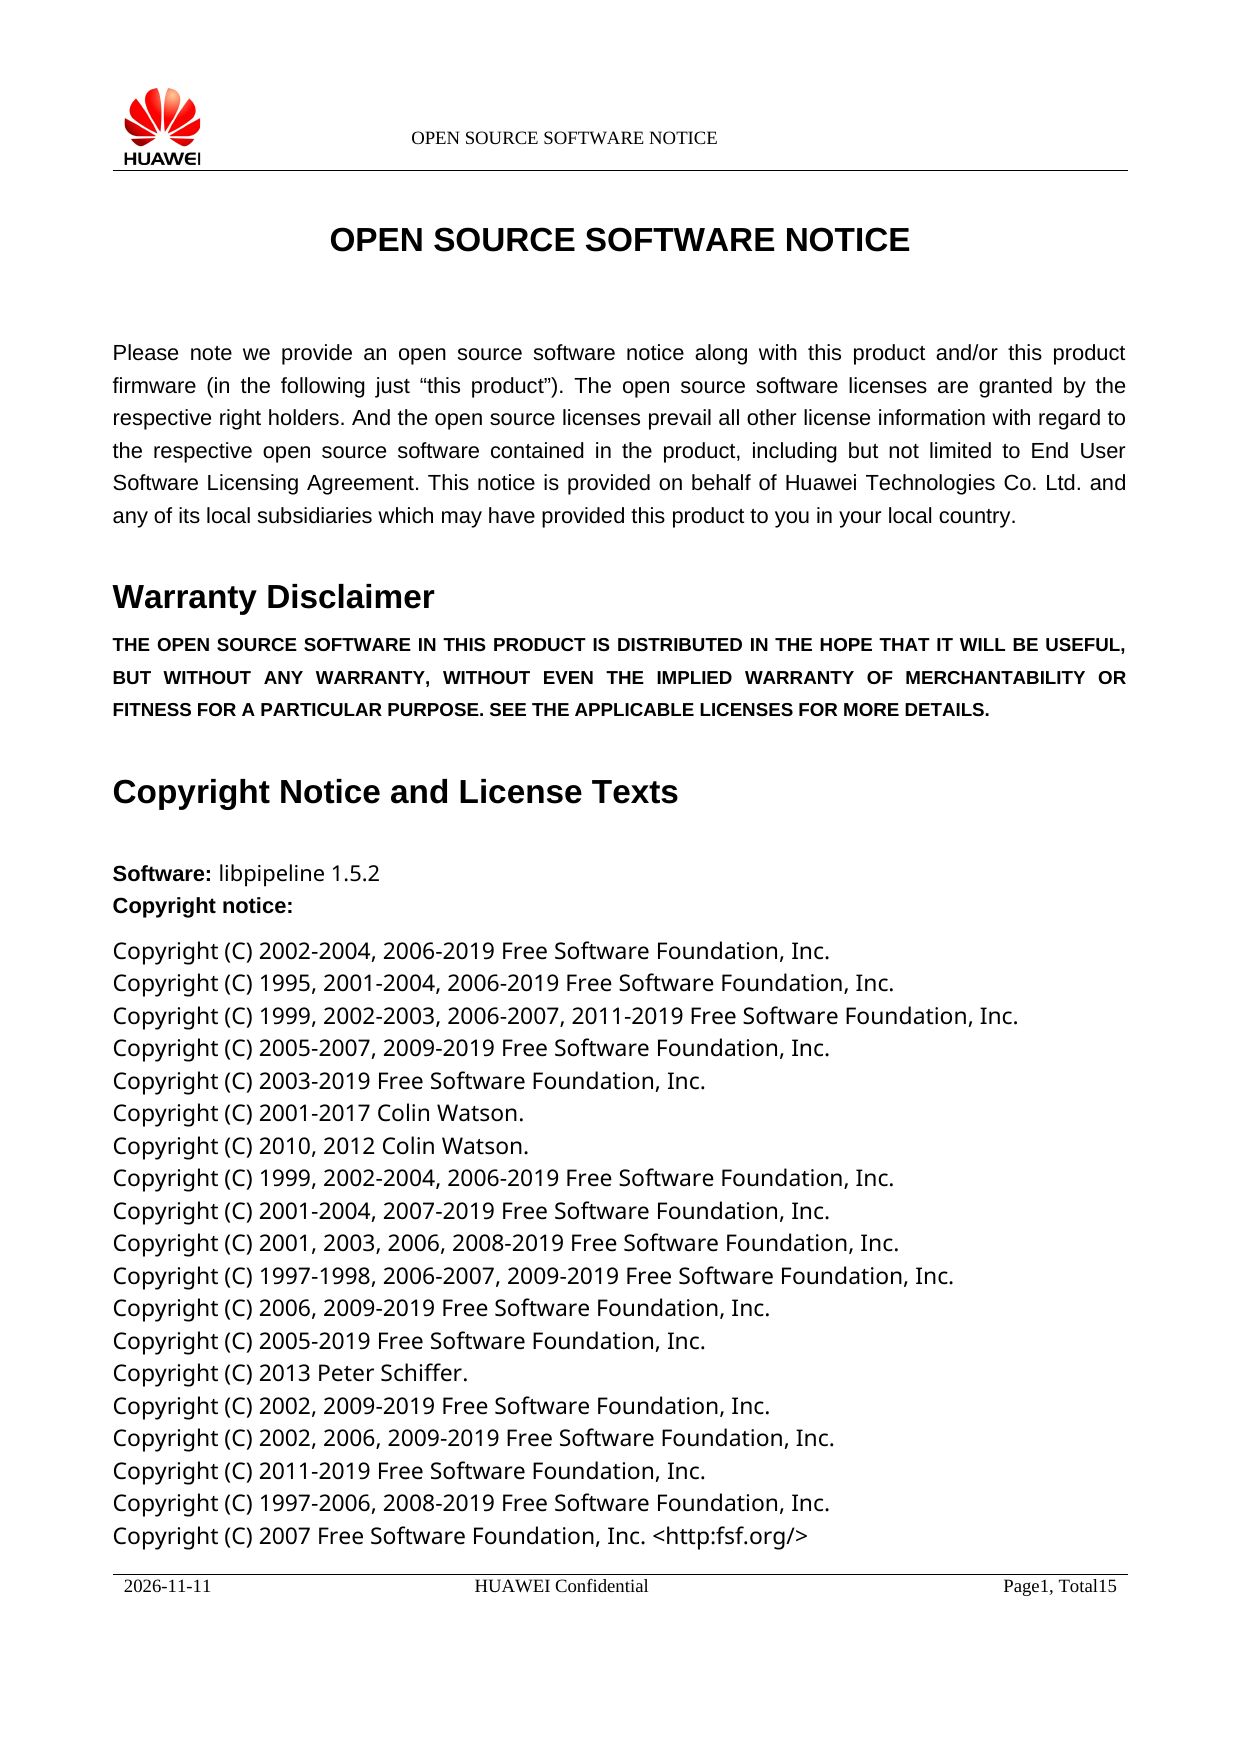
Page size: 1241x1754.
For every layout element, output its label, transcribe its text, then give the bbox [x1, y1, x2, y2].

text Copyright notice: [112, 889, 1128, 921]
text OPEN SOURCE SOFTWARE NOTICE [112, 206, 1128, 271]
text Warranty Disclaimer [112, 564, 1128, 629]
text The open source software in this product is distributed in the hope that it will be useful, but WITHOUT ANY WARRANTY, without even the implied warranty of MERCHANTABILITY or FITNESS FOR A PARTICULAR PURPOSE. See the applicable licenses for more details. [112, 629, 1128, 726]
text Please note we provide an open source software notice along with this product and/or this product firmware (in the following just “this product”). The open source software licenses are granted by the respective right holders. And the open source licenses prevail all other license information with regard to the respective open source software contained in the product, including but not limited to End User Software Licensing Agreement. This notice is provided on behalf of Huawei Technologies Co. Ltd. and any of its local subsidiaries which may have provided this product to you in your local country. [112, 336, 1128, 531]
picture [124, 88, 201, 165]
text Copyright Notice and License Texts [112, 759, 1128, 824]
title Software: libpipeline 1.5.2 [112, 856, 1128, 889]
